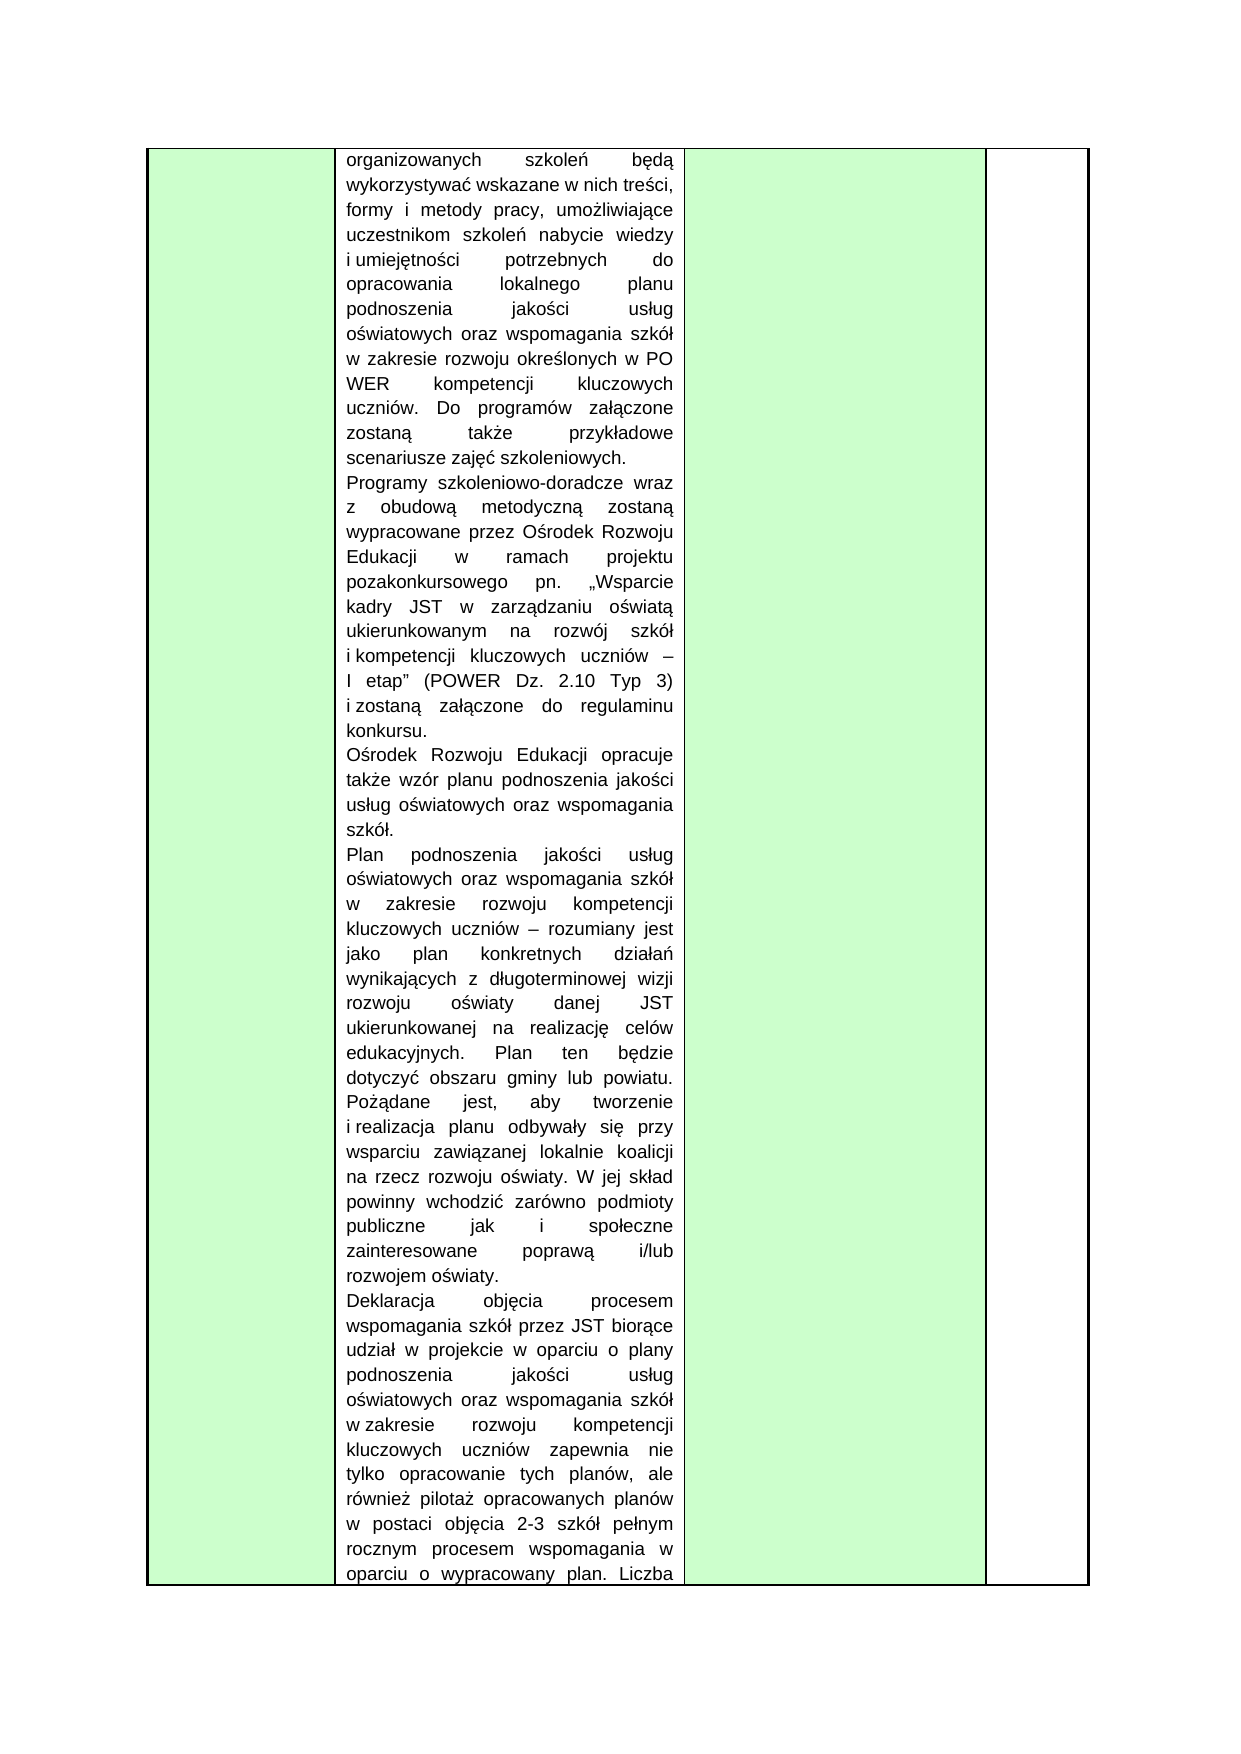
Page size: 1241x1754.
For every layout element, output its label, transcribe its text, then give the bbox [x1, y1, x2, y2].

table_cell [336, 149, 684, 1584]
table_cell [685, 149, 985, 1584]
table_cell 3 [987, 149, 1087, 1584]
table_cell [149, 149, 334, 1584]
